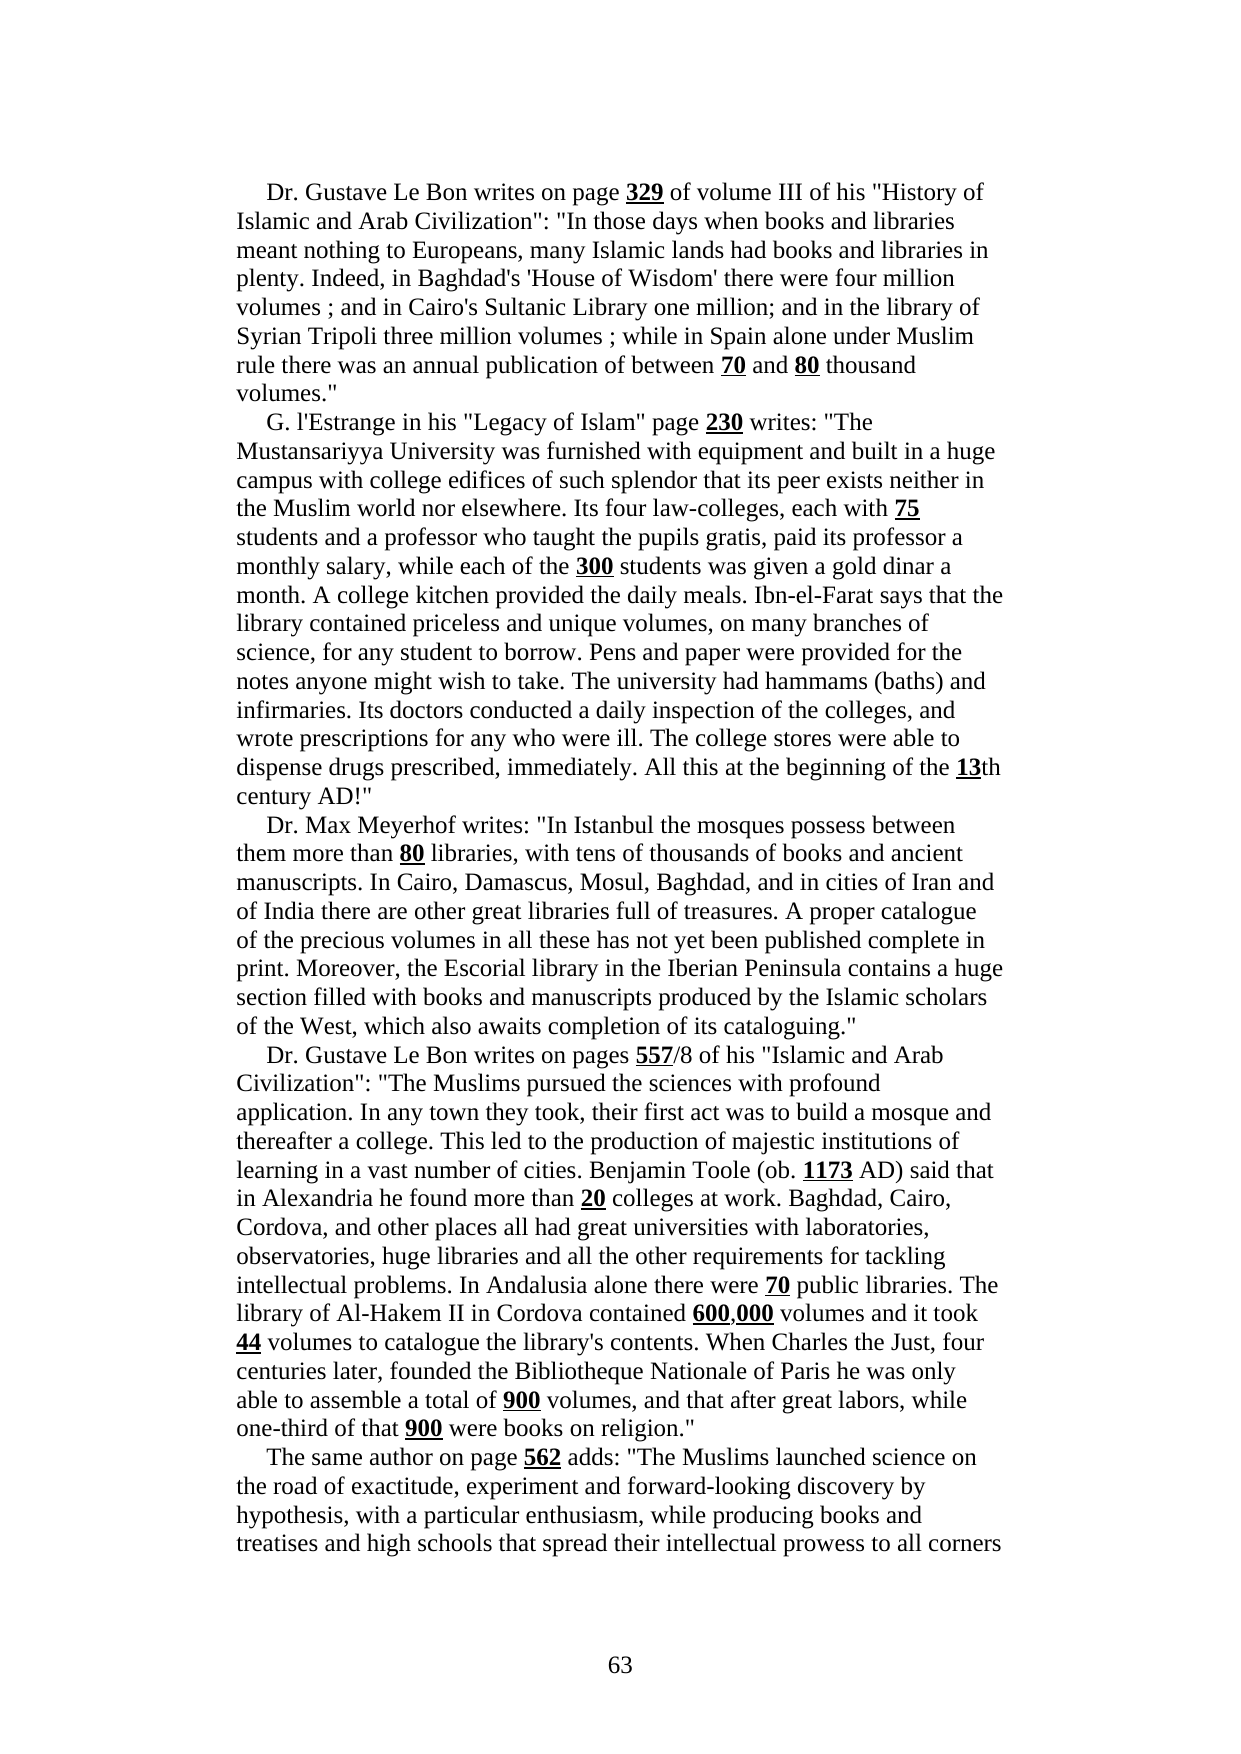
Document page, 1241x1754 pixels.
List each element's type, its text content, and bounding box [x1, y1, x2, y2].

text G. l'Estrange in his "Legacy of Islam" page 230 writes: "The Mustansariyya University was furnished with equipment and built in a huge campus with college edifices of such splendor that its peer exists neither in the Muslim world nor elsewhere. Its four law-colleges, each with 75 students and a professor who taught the pupils gratis, paid its professor a monthly salary, while each of the 300 students was given a gold dinar a month. A college kitchen provided the daily meals. Ibn-el-Farat says that the library contained priceless and unique volumes, on many branches of science, for any student to borrow. Pens and paper were provided for the notes anyone might wish to take. The university had hammams (baths) and infirmaries. Its doctors conducted a daily inspection of the colleges, and wrote prescriptions for any who were ill. The college stores were able to dispense drugs prescribed, immediately. All this at the beginning of the 13th century AD!" [236, 407, 1004, 810]
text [236, 1442, 1004, 1557]
text Dr. Gustave Le Bon writes on page 329 of volume III of his "History of Islamic and Arab Civilization": "In those days when books and libraries meant nothing to Europeans, many Islamic lands had books and libraries in plenty. Indeed, in Baghdad's 'House of Wisdom' there were four million volumes ; and in Cairo's Sultanic Library one million; and in the library of Syrian Tripoli three million volumes ; while in Spain alone under Muslim rule there was an annual publication of between 70 and 80 thousand volumes." [236, 177, 1004, 407]
text Dr. Gustave Le Bon writes on pages 557/8 of his "Islamic and Arab Civilization": "The Muslims pursued the sciences with profound application. In any town they took, their first act was to build a mosque and thereafter a college. This led to the production of majestic institutions of learning in a vast number of cities. Benjamin Toole (ob. 1173 AD) said that in Alexandria he found more than 20 colleges at work. Baghdad, Cairo, Cordova, and other places all had great universities with laboratories, observatories, huge libraries and all the other requirements for tackling intellectual problems. In Andalusia alone there were 70 public libraries. The library of Al-Hakem II in Cordova contained 600,000 volumes and it took 44 volumes to catalogue the library's contents. When Charles the Just, four centuries later, founded the Bibliotheque Nationale of Paris he was only able to assemble a total of 900 volumes, and that after great labors, while one-third of that 900 were books on religion." [236, 1040, 1004, 1442]
text Dr. Max Meyerhof writes: "In Istanbul the mosques possess between them more than 80 libraries, with tens of thousands of books and ancient manuscripts. In Cairo, Damascus, Mosul, Baghdad, and in cities of Iran and of India there are other great libraries full of treasures. A proper catalogue of the precious volumes in all these has not yet been published complete in print. Moreover, the Escorial library in the Iberian Peninsula contains a huge section filled with books and manuscripts produced by the Islamic scholars of the West, which also awaits completion of its cataloguing." [236, 810, 1004, 1040]
